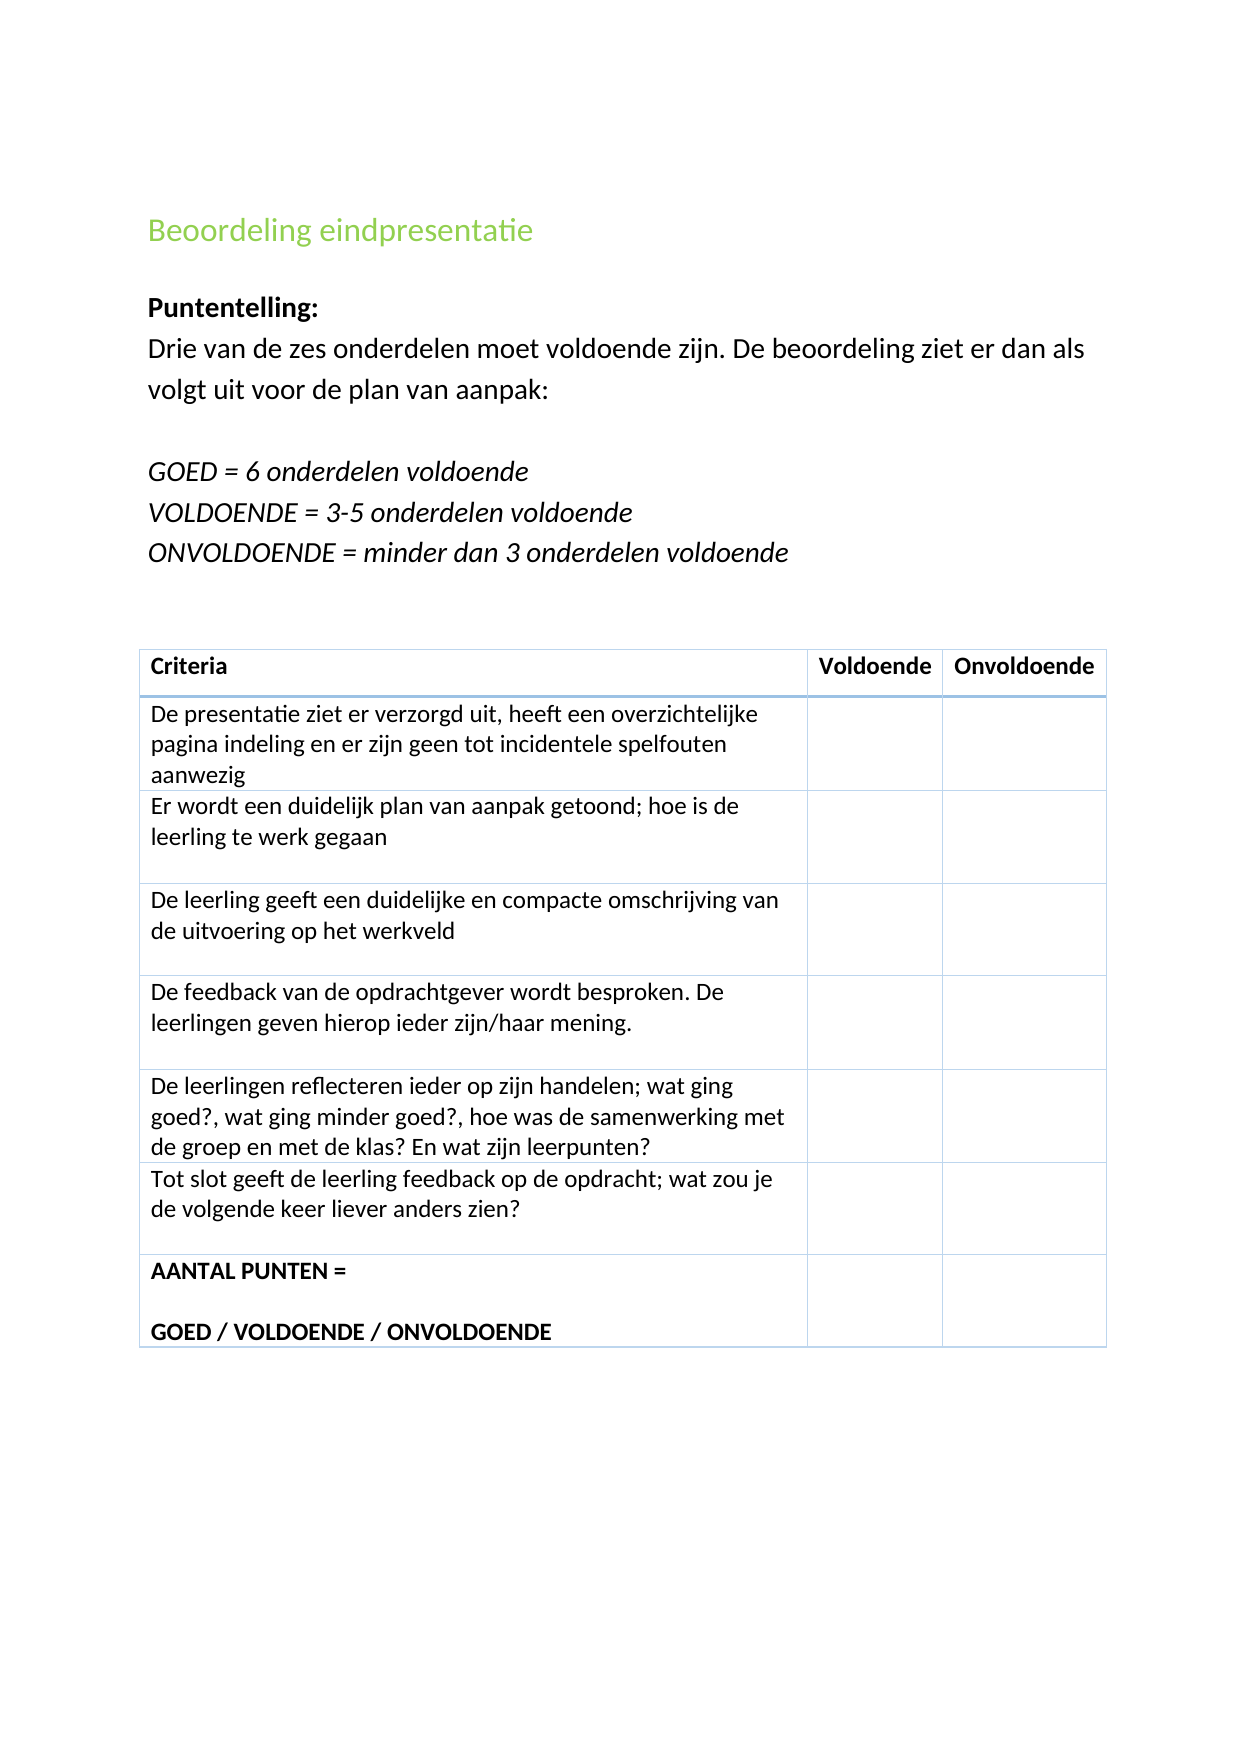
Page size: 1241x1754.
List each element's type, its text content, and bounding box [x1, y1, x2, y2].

table_cell [808, 1255, 942, 1346]
table_cell AANTAL PUNTEN = GOED / VOLDOENDE / ONVOLDOENDE [140, 1255, 807, 1346]
table_cell [808, 976, 942, 1069]
table_cell [808, 1070, 942, 1162]
table_cell [808, 1163, 942, 1254]
table_cell [808, 698, 942, 789]
table_cell Er wordt een duidelijk plan van aanpak getoond; hoe is de leerling te werk gegaan [140, 791, 807, 883]
subtitle Puntentelling: Drie van de zes onderdelen moet voldoende zijn. De beoordeling ziet er dan als volgt uit voor de plan van aanpak: GOED = 6 onderdelen voldoende VOLDOENDE = 3-5 onderdelen voldoende ONVOLDOENDE = minder dan 3 onderdelen voldoende [148, 289, 1093, 570]
table_cell De leerling geeft een duidelijke en compacte omschrijving van de uitvoering op het werkveld [140, 884, 807, 975]
table_cell De leerlingen reflecteren ieder op zijn handelen; wat ging goed?, wat ging minder goed?, hoe was de samenwerking met de groep en met de klas? En wat zijn leerpunten? [140, 1070, 807, 1162]
table_cell [943, 1255, 1106, 1346]
table_cell [943, 976, 1106, 1069]
table_cell [943, 698, 1106, 789]
table_cell De presentatie ziet er verzorgd uit, heeft een overzichtelijke pagina indeling en er zijn geen tot incidentele spelfouten aanwezig [140, 698, 807, 789]
table_cell [943, 884, 1106, 975]
table_cell [943, 791, 1106, 883]
subtitle Beoordeling eindpresentatie [148, 209, 1093, 250]
table_cell [808, 791, 942, 883]
table_header Criteria [140, 650, 807, 695]
table_header Voldoende [808, 650, 942, 695]
table_cell [943, 1163, 1106, 1254]
table_cell Tot slot geeft de leerling feedback op de opdracht; wat zou je de volgende keer liever anders zien? [140, 1163, 807, 1254]
table_cell [808, 884, 942, 975]
table_header Onvoldoende [943, 650, 1106, 695]
table_cell De feedback van de opdrachtgever wordt besproken. De leerlingen geven hierop ieder zijn/haar mening. [140, 976, 807, 1069]
table_cell [943, 1070, 1106, 1162]
